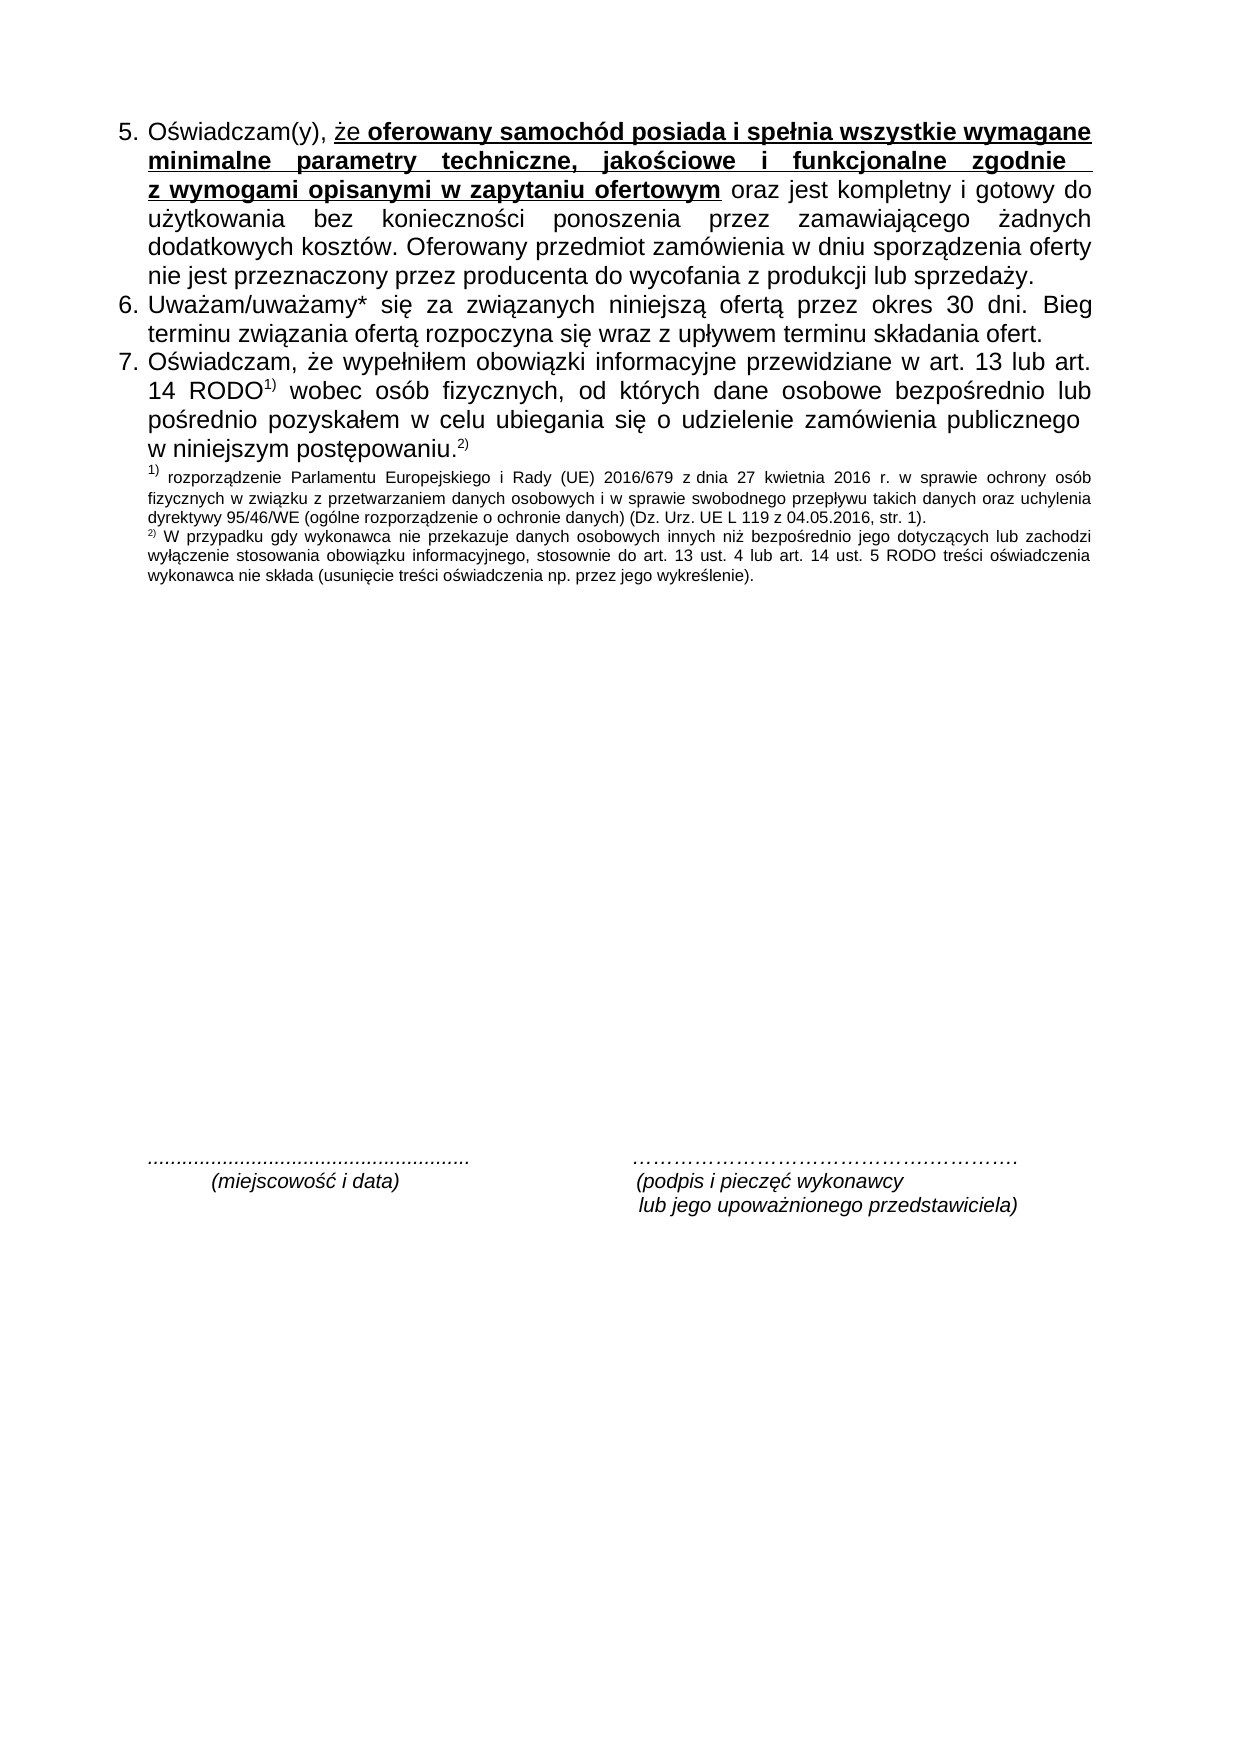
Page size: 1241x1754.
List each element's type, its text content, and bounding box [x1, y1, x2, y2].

text 2) W przypadku gdy wykonawca nie przekazuje danych osobowych innych niż bezpośrednio jego dotyczących lub zachodzi wyłączenie stosowania obowiązku informacyjnego, stosownie do art. 13 ust. 4 lub art. 14 ust. 5 RODO treści oświadczenia wykonawca nie składa (usunięcie treści oświadczenia np. przez jego wykreślenie). [148, 527, 1092, 584]
text lub jego upoważnionego przedstawiciela) [177, 1193, 1092, 1217]
list Uważam/uważamy* się za związanych niniejszą ofertą przez okres 30 dni. Bieg terminu związania ofertą rozpoczyna się wraz z upływem terminu składania ofert. [118, 290, 1092, 347]
list Oświadczam(y), że oferowany samochód posiada i spełnia wszystkie wymagane minimalne parametry techniczne, jakościowe i funkcjonalne zgodnie z wymogami opisanymi w zapytaniu ofertowym oraz jest kompletny i gotowy do użytkowania bez konieczności ponoszenia przez zamawiającego żadnych dodatkowych kosztów. Oferowany przedmiot zamówienia w dniu sporządzenia oferty nie jest przeznaczony przez producenta do wycofania z produkcji lub sprzedaży. [118, 117, 1092, 290]
list Oświadczam, że wypełniłem obowiązki informacyjne przewidziane w art. 13 lub art. 14 RODO1) wobec osób fizycznych, od których dane osobowe bezpośrednio lub pośrednio pozyskałem w celu ubiegania się o udzielenie zamówienia publicznego w niniejszym postępowaniu.2) [118, 347, 1092, 462]
text ........................................................ …………………………………….…………. [148, 1145, 1092, 1169]
text (miejscowość i data) (podpis i pieczęć wykonawcy [148, 1169, 1092, 1193]
text 1) rozporządzenie Parlamentu Europejskiego i Rady (UE) 2016/679 z dnia 27 kwietnia 2016 r. w sprawie ochrony osób fizycznych w związku z przetwarzaniem danych osobowych i w sprawie swobodnego przepływu takich danych oraz uchylenia dyrektywy 95/46/WE (ogólne rozporządzenie o ochronie danych) (Dz. Urz. UE L 119 z 04.05.2016, str. 1). [148, 462, 1092, 527]
